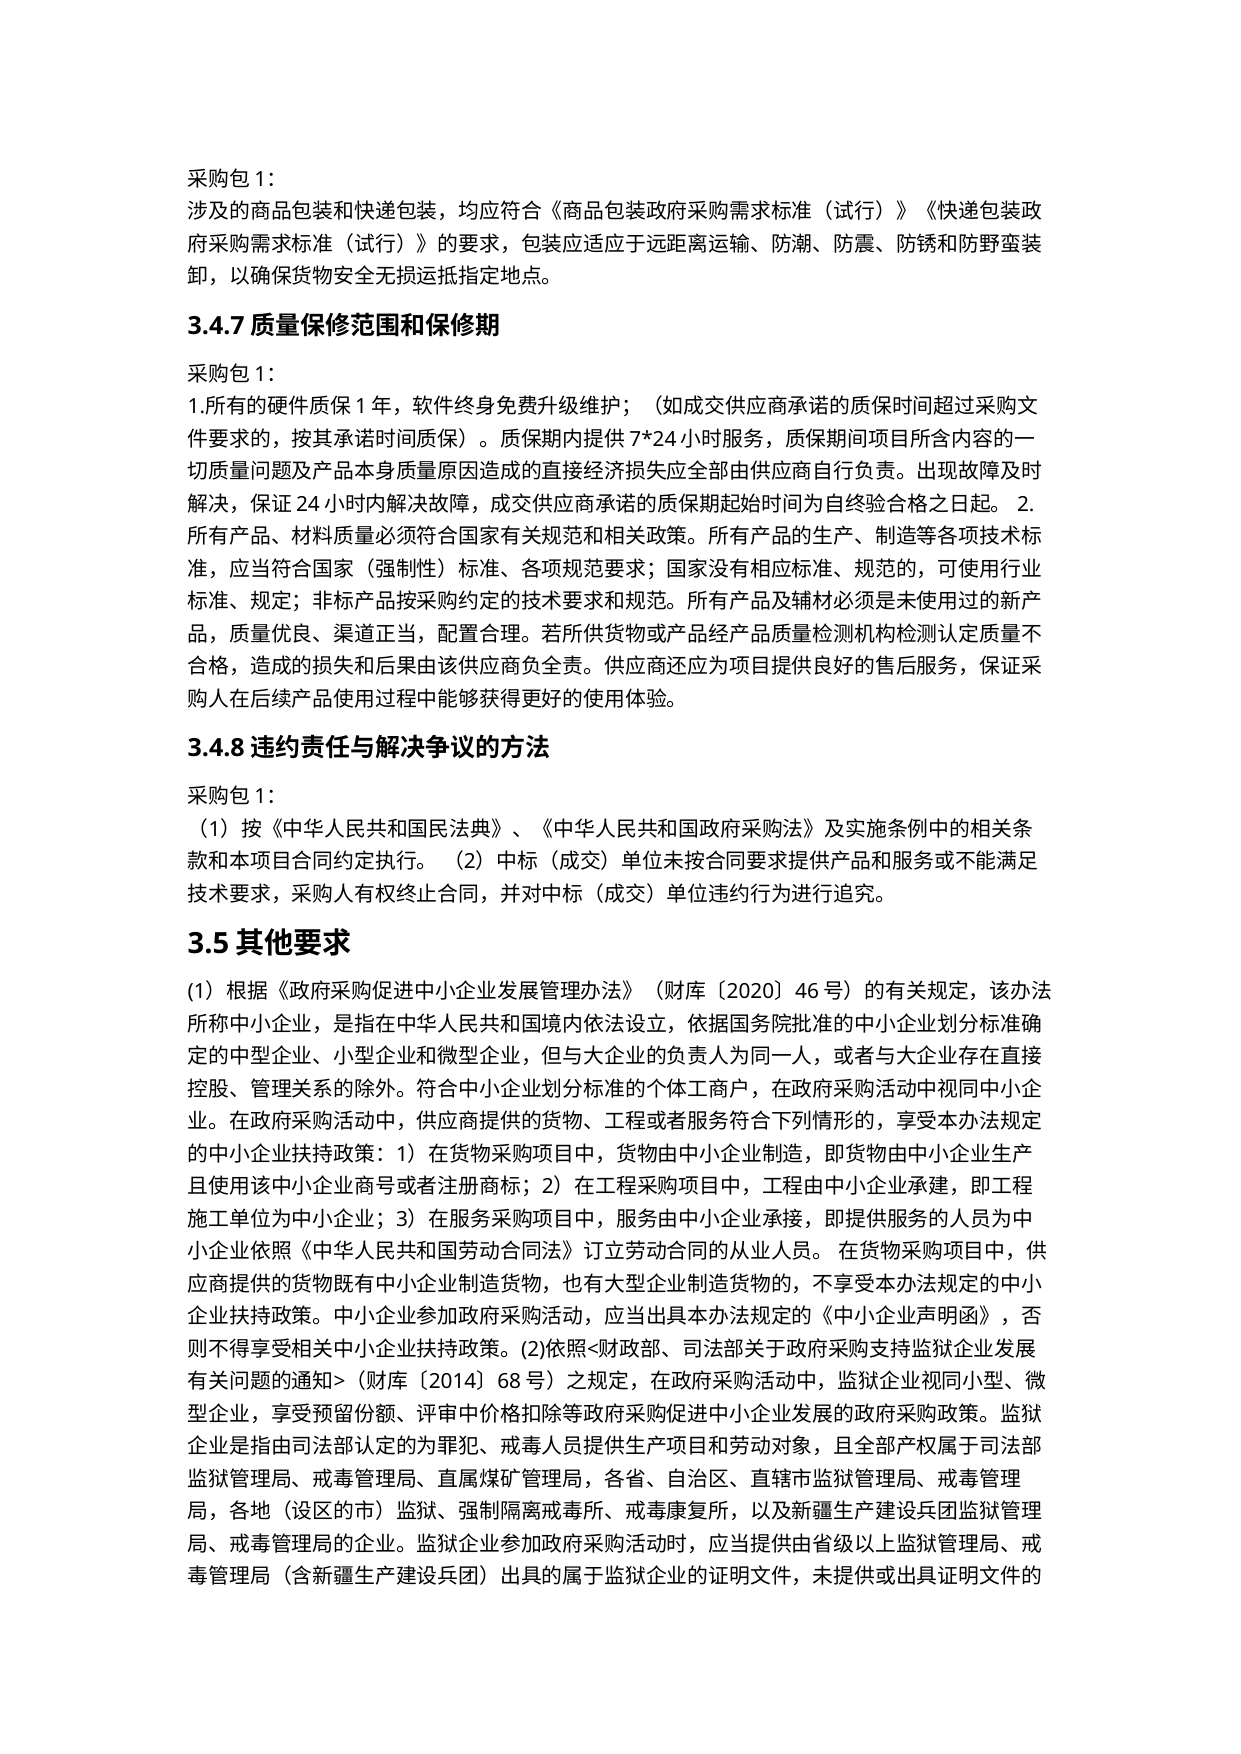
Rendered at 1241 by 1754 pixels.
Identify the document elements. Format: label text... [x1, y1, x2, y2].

text 采购包1： [187, 162, 1053, 194]
text 涉及的商品包装和快递包装，均应符合《商品包装政府采购需求标准（试行）》《快递包装政府采购需求标准（试行）》的要求，包装应适应于远距离运输、防潮、防震、防锈和防野蛮装卸，以确保货物安全无损运抵指定地点。 [187, 194, 1053, 292]
text 采购包1： [187, 357, 1053, 389]
text （1）按《中华人民共和国民法典》、《中华人民共和国政府采购法》及实施条例中的相关条款和本项目合同约定执行。 （2）中标（成交）单位未按合同要求提供产品和服务或不能满足技术要求，采购人有权终止合同，并对中标（成交）单位违约行为进行追究。 [187, 812, 1053, 909]
text 3.4.7质量保修范围和保修期 [187, 292, 1053, 357]
text 3.4.8违约责任与解决争议的方法 [187, 714, 1053, 779]
text 3.5其他要求 [187, 909, 1053, 974]
text 采购包1： [187, 779, 1053, 812]
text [187, 974, 1053, 1592]
text 1.所有的硬件质保1年，软件终身免费升级维护；（如成交供应商承诺的质保时间超过采购文件要求的，按其承诺时间质保）。质保期内提供7*24小时服务，质保期间项目所含内容的一切质量问题及产品本身质量原因造成的直接经济损失应全部由供应商自行负责。出现故障及时解决，保证24小时内解决故障，成交供应商承诺的质保期起始时间为自终验合格之日起。 2.所有产品、材料质量必须符合国家有关规范和相关政策。所有产品的生产、制造等各项技术标准，应当符合国家（强制性）标准、各项规范要求；国家没有相应标准、规范的，可使用行业标准、规定；非标产品按采购约定的技术要求和规范。所有产品及辅材必须是未使用过的新产品，质量优良、渠道正当，配置合理。若所供货物或产品经产品质量检测机构检测认定质量不合格，造成的损失和后果由该供应商负全责。供应商还应为项目提供良好的售后服务，保证采购人在后续产品使用过程中能够获得更好的使用体验。 [187, 389, 1053, 714]
